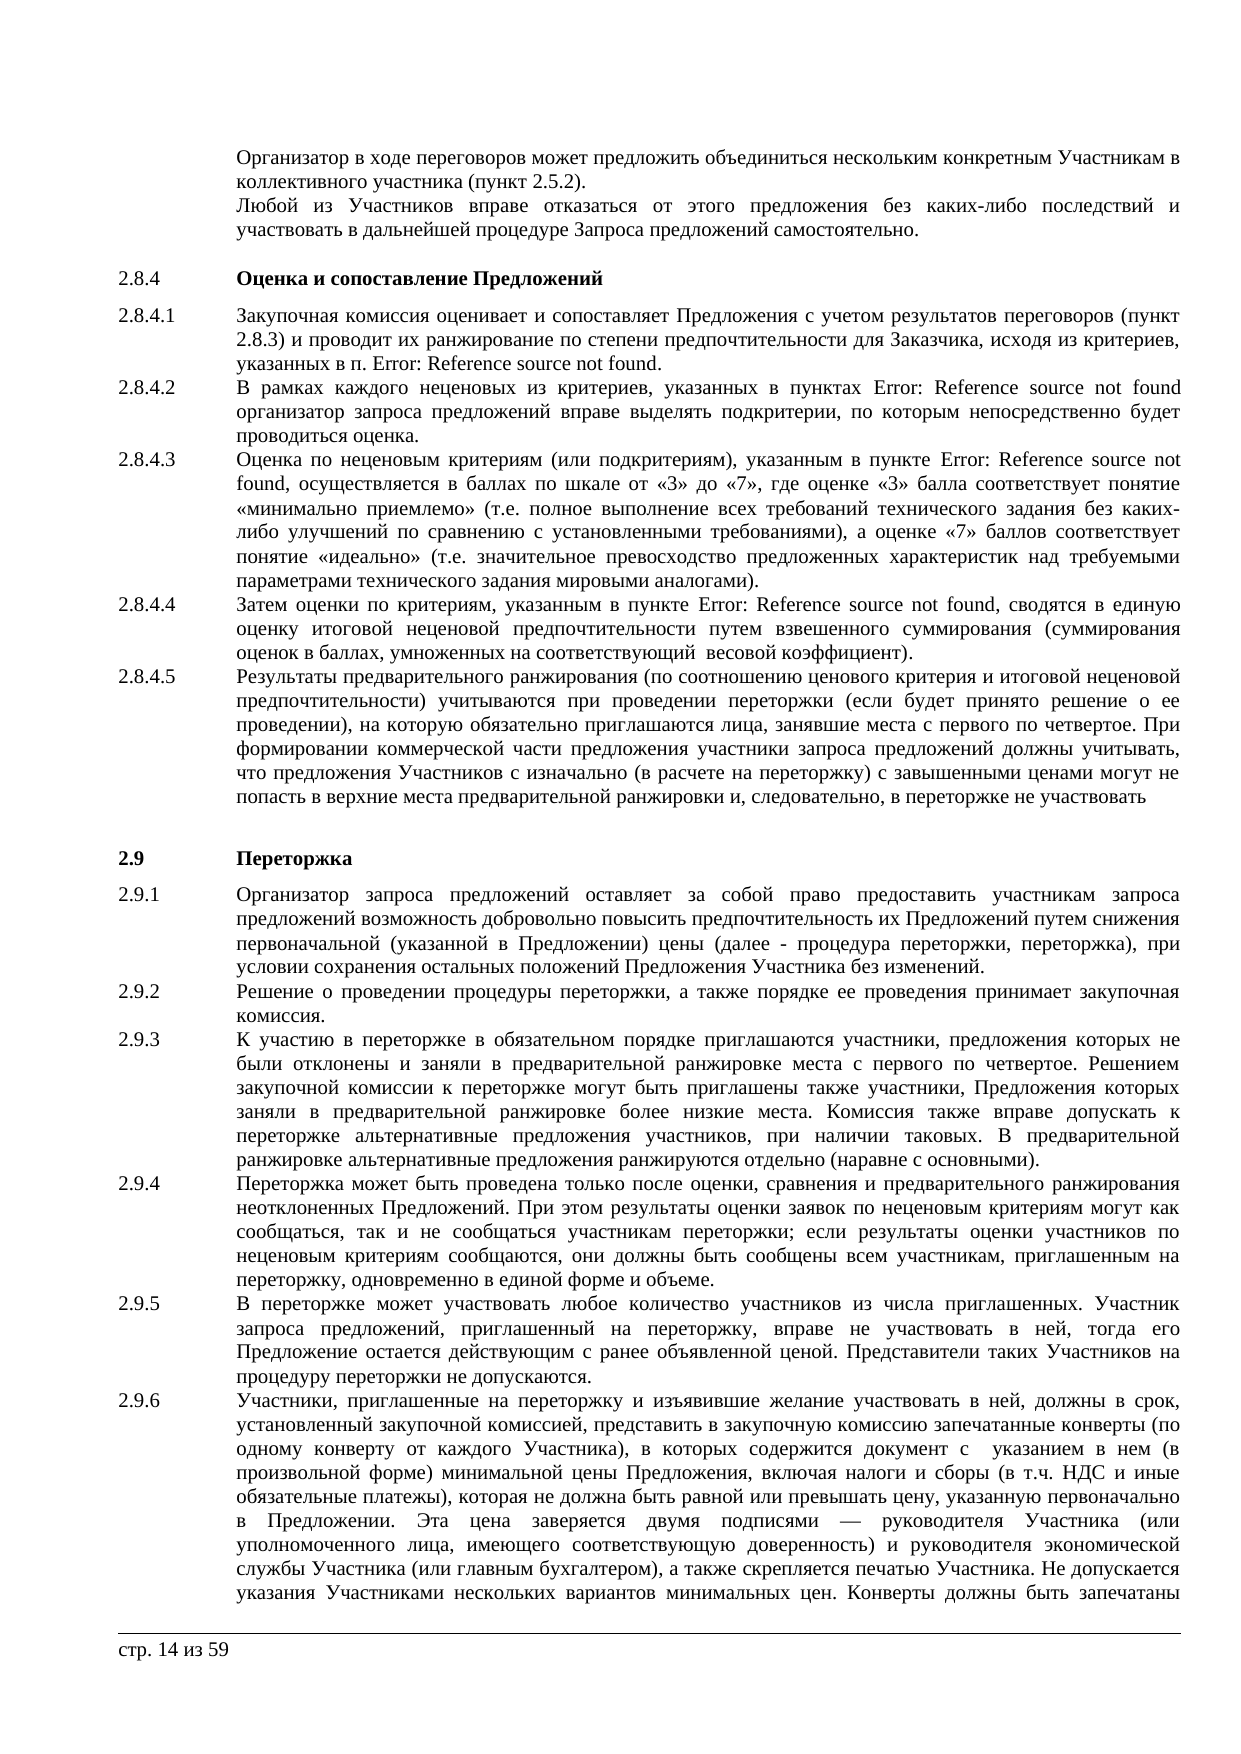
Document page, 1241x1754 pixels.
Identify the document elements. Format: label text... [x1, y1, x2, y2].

text Оценка и сопоставление Предложений [118, 266, 1181, 290]
text Организатор запроса предложений оставляет за собой право предоставить участникам запроса предложений возможность добровольно повысить предпочтительность их Предложений путем снижения первоначальной (указанной в Предложении) цены (далее - процедура переторжки, переторжка), при условии сохранения остальных положений Предложения Участника без изменений. [118, 882, 1181, 978]
text Любой из Участников вправе отказаться от этого предложения без каких-либо последствий и участвовать в дальнейшей процедуре Запроса предложений самостоятельно. [236, 193, 1181, 241]
list Организатор в ходе переговоров может предложить объединиться нескольким конкретным Участникам в коллективного участника (пункт 2.5.2). [236, 145, 1181, 193]
text В переторжке может участвовать любое количество участников из числа приглашенных. Участник запроса предложений, приглашенный на переторжку, вправе не участвовать в ней, тогда его Предложение остается действующим с ранее объявленной ценой. Представители таких Участников на процедуру переторжки не допускаются. [118, 1291, 1181, 1388]
subtitle Переторжка [118, 846, 1181, 870]
text Решение о проведении процедуры переторжки, а также порядке ее проведения принимает закупочная комиссия. [118, 978, 1181, 1027]
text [118, 1388, 1181, 1604]
text Результаты предварительного ранжирования (по соотношению ценового критерия и итоговой неценовой предпочтительности) учитываются при проведении переторжки (если будет принято решение о ее проведении), на которую обязательно приглашаются лица, занявшие места с первого по четвертое. При формировании коммерческой части предложения участники запроса предложений должны учитывать, что предложения Участников с изначально (в расчете на переторжку) с завышенными ценами могут не попасть в верхние места предварительной ранжировки и, следовательно, в переторжке не участвовать [118, 664, 1181, 808]
text К участию в переторжке в обязательном порядке приглашаются участники, предложения которых не были отклонены и заняли в предварительной ранжировке места с первого по четвертое. Решением закупочной комиссии к переторжке могут быть приглашены также участники, Предложения которых заняли в предварительной ранжировке более низкие места. Комиссия также вправе допускать к переторжке альтернативные предложения участников, при наличии таковых. В предварительной ранжировке альтернативные предложения ранжируются отдельно (наравне с основными). [118, 1027, 1181, 1171]
text Переторжка может быть проведена только после оценки, сравнения и предварительного ранжирования неотклоненных Предложений. При этом результаты оценки заявок по неценовым критериям могут как сообщаться, так и не сообщаться участникам переторжки; если результаты оценки участников по неценовым критериям сообщаются, они должны быть сообщены всем участникам, приглашенным на переторжку, одновременно в единой форме и объеме. [118, 1171, 1181, 1291]
